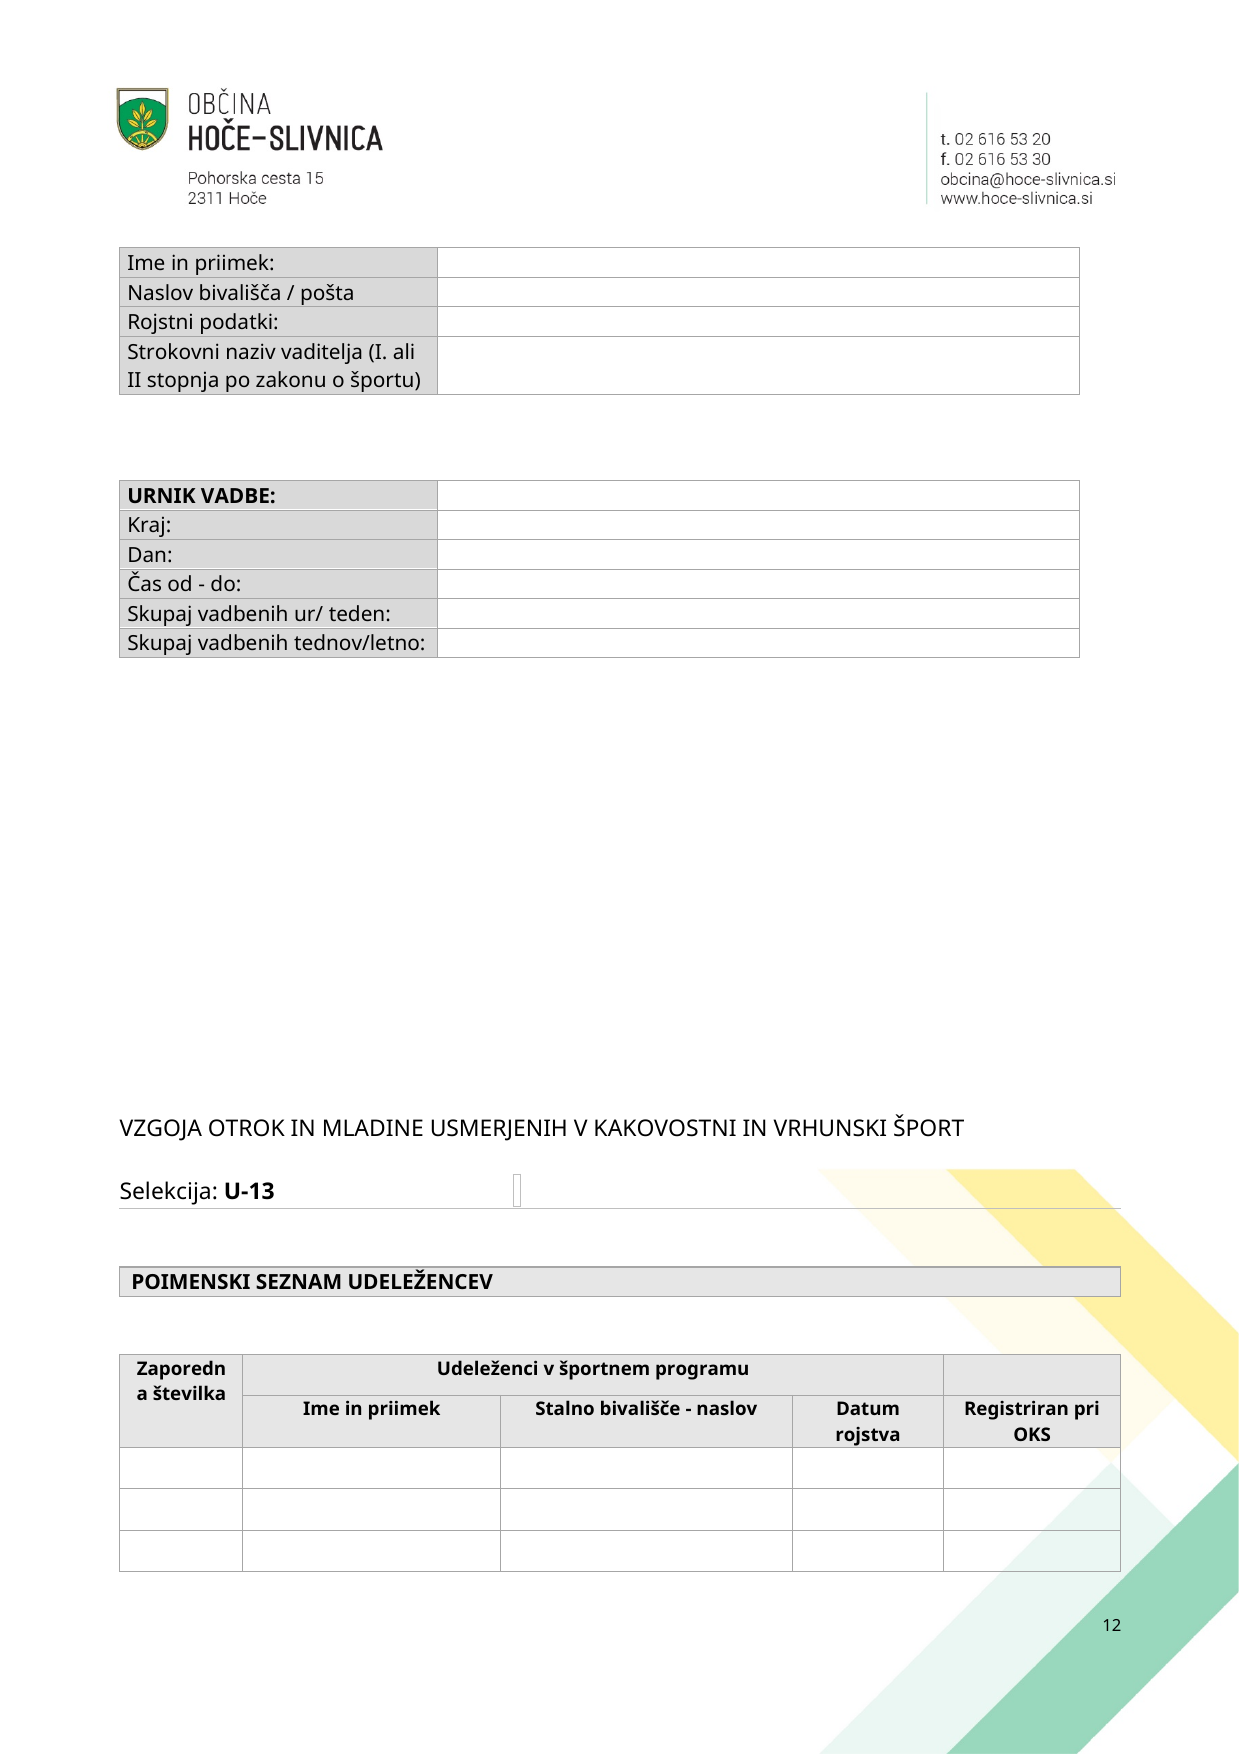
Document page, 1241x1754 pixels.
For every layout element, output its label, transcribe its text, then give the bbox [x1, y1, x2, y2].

table_cell [438, 540, 1079, 568]
table_cell Ime in priimek [243, 1396, 500, 1447]
table_cell Datum rojstva [793, 1396, 943, 1447]
table_cell Kraj: [120, 511, 437, 539]
table_cell [243, 1531, 500, 1571]
table_cell Čas od - do: [120, 570, 437, 598]
table_cell [438, 337, 1079, 394]
table_cell [438, 278, 1079, 306]
table_cell Skupaj vadbenih tednov/letno: [120, 629, 437, 657]
table_cell Registriran pri OKS [944, 1396, 1120, 1447]
table_cell Ime in priimek: [120, 248, 437, 277]
table_cell [120, 1489, 242, 1530]
table_header Zaporedna številka [120, 1355, 242, 1447]
table_cell [438, 248, 1079, 277]
table_cell Skupaj vadbenih ur/ teden: [120, 599, 437, 627]
picture [0, 0, 1239, 1754]
table_cell Rojstni podatki: [120, 307, 437, 336]
table_cell [944, 1531, 1120, 1571]
table_header POIMENSKI SEZNAM UDELEŽENCEV [120, 1268, 1120, 1296]
table_cell Naslov bivališča / pošta [120, 278, 437, 306]
table_cell [120, 1531, 242, 1571]
table_cell [944, 1448, 1120, 1488]
table_cell [793, 1489, 943, 1530]
table_cell [438, 511, 1079, 539]
table_cell [501, 1489, 792, 1530]
table_cell [944, 1489, 1120, 1530]
table_cell [501, 1531, 792, 1571]
table_cell [438, 599, 1079, 627]
table_cell [243, 1448, 500, 1488]
table_cell [438, 629, 1079, 657]
table_cell [793, 1531, 943, 1571]
table_header URNIK VADBE: [120, 481, 437, 509]
table_cell [438, 307, 1079, 336]
text VZGOJA OTROK IN MLADINE USMERJENIH V KAKOVOSTNI IN VRHUNSKI ŠPORT [119, 1112, 1121, 1143]
table_cell [501, 1448, 792, 1488]
table_cell Stalno bivališče - naslov [501, 1396, 792, 1447]
table_cell Strokovni naziv vaditelja (I. ali II stopnja po zakonu o športu) [120, 337, 437, 394]
table_cell [793, 1448, 943, 1488]
table_cell [438, 570, 1079, 598]
table_cell Dan: [120, 540, 437, 568]
table_cell [243, 1489, 500, 1530]
table_header [944, 1355, 1120, 1395]
text Selekcija: U-13 [119, 1174, 1121, 1208]
table_cell [120, 1448, 242, 1488]
table_header Udeleženci v športnem programu [243, 1355, 943, 1395]
table_header [438, 481, 1079, 509]
